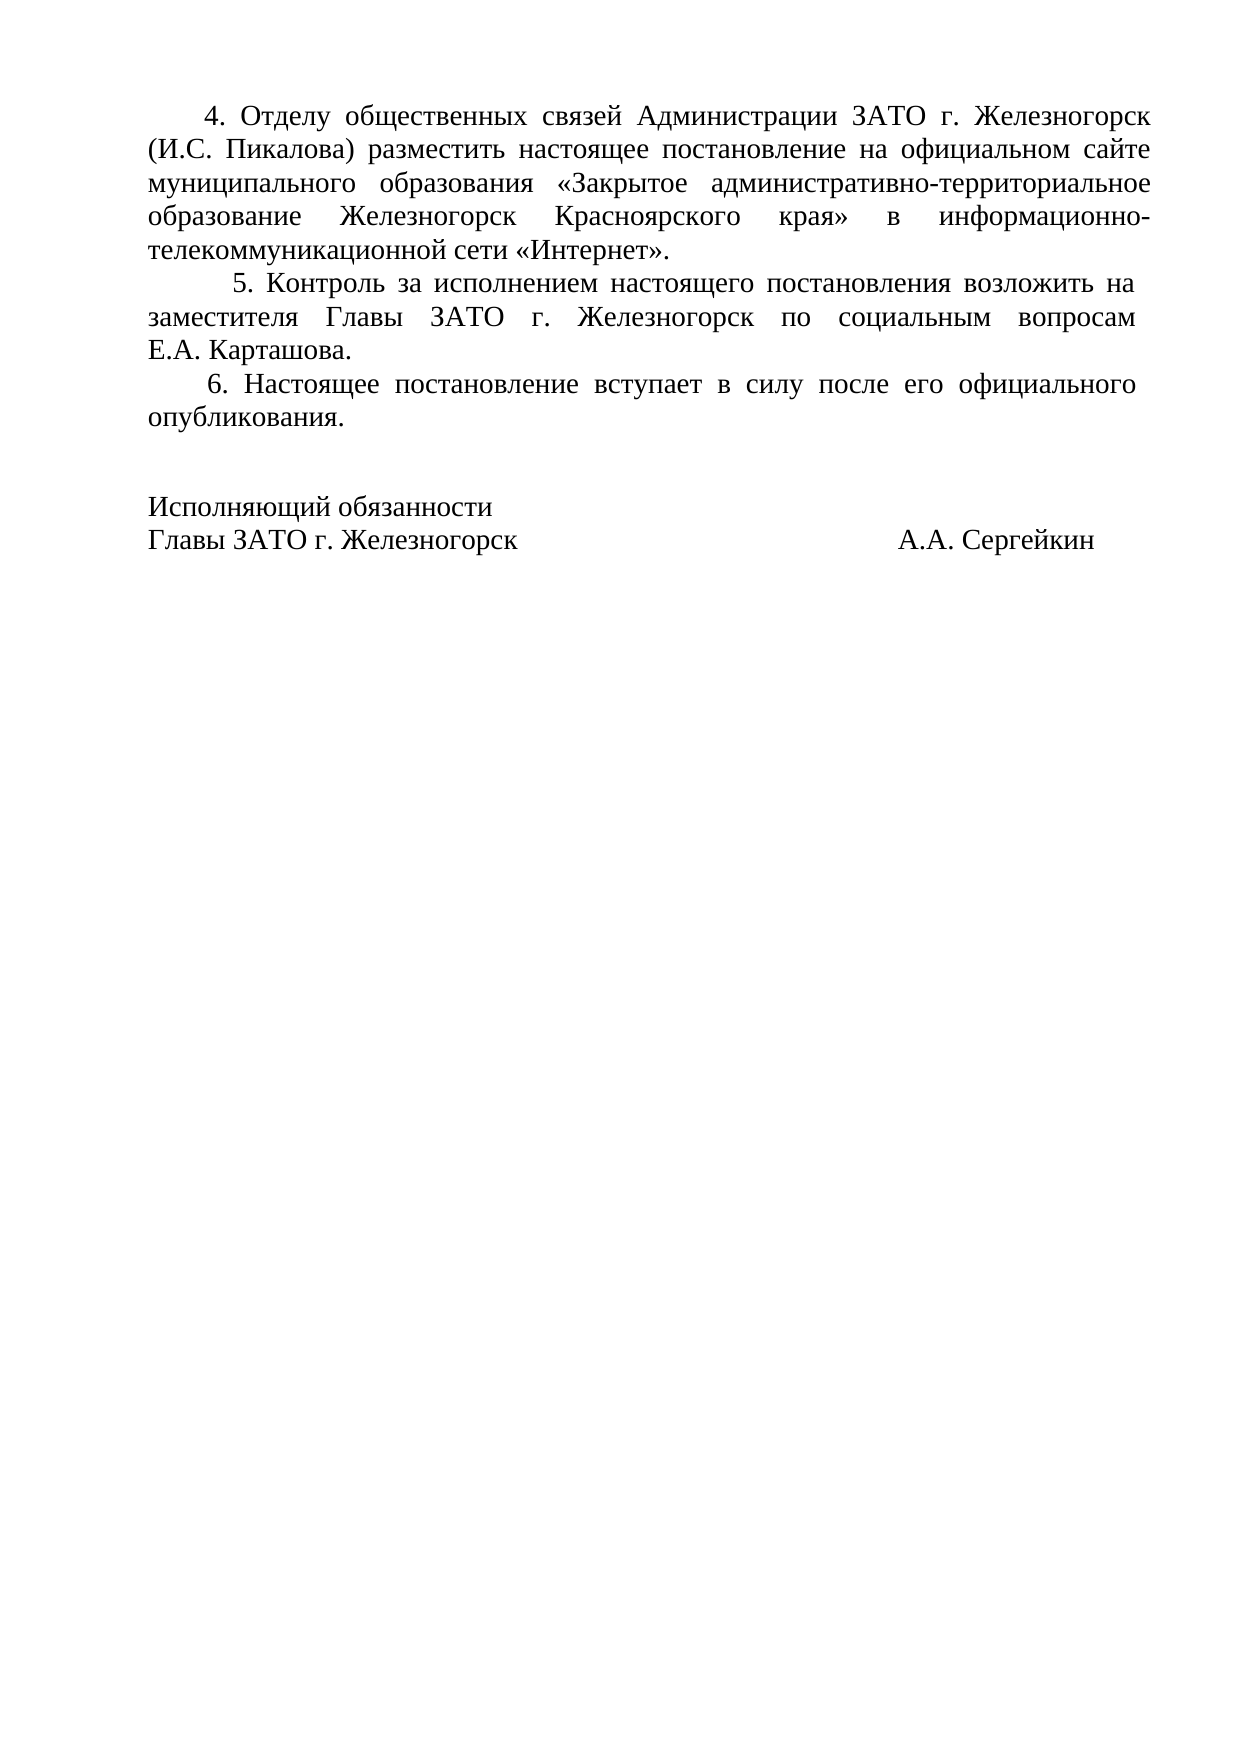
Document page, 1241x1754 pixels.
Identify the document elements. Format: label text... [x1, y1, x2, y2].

text Главы ЗАТО г. Железногорск А.А. Сергейкин [148, 522, 1137, 556]
text 4. Отделу общественных связей Администрации ЗАТО г. Железногорск (И.С. Пикалова) разместить настоящее постановление на официальном сайте муниципального образования «Закрытое административно-территориальное образование Железногорск Красноярского края» в информационно-телекоммуникационной сети «Интернет». [148, 98, 1152, 265]
text 6. Настоящее постановление вступает в силу после его официального опубликования. [148, 366, 1137, 433]
text 5. Контроль за исполнением настоящего постановления возложить на заместителя Главы ЗАТО г. Железногорск по социальным вопросам Е.А. Карташова. [148, 265, 1137, 366]
text Исполняющий обязанности [148, 489, 1137, 522]
